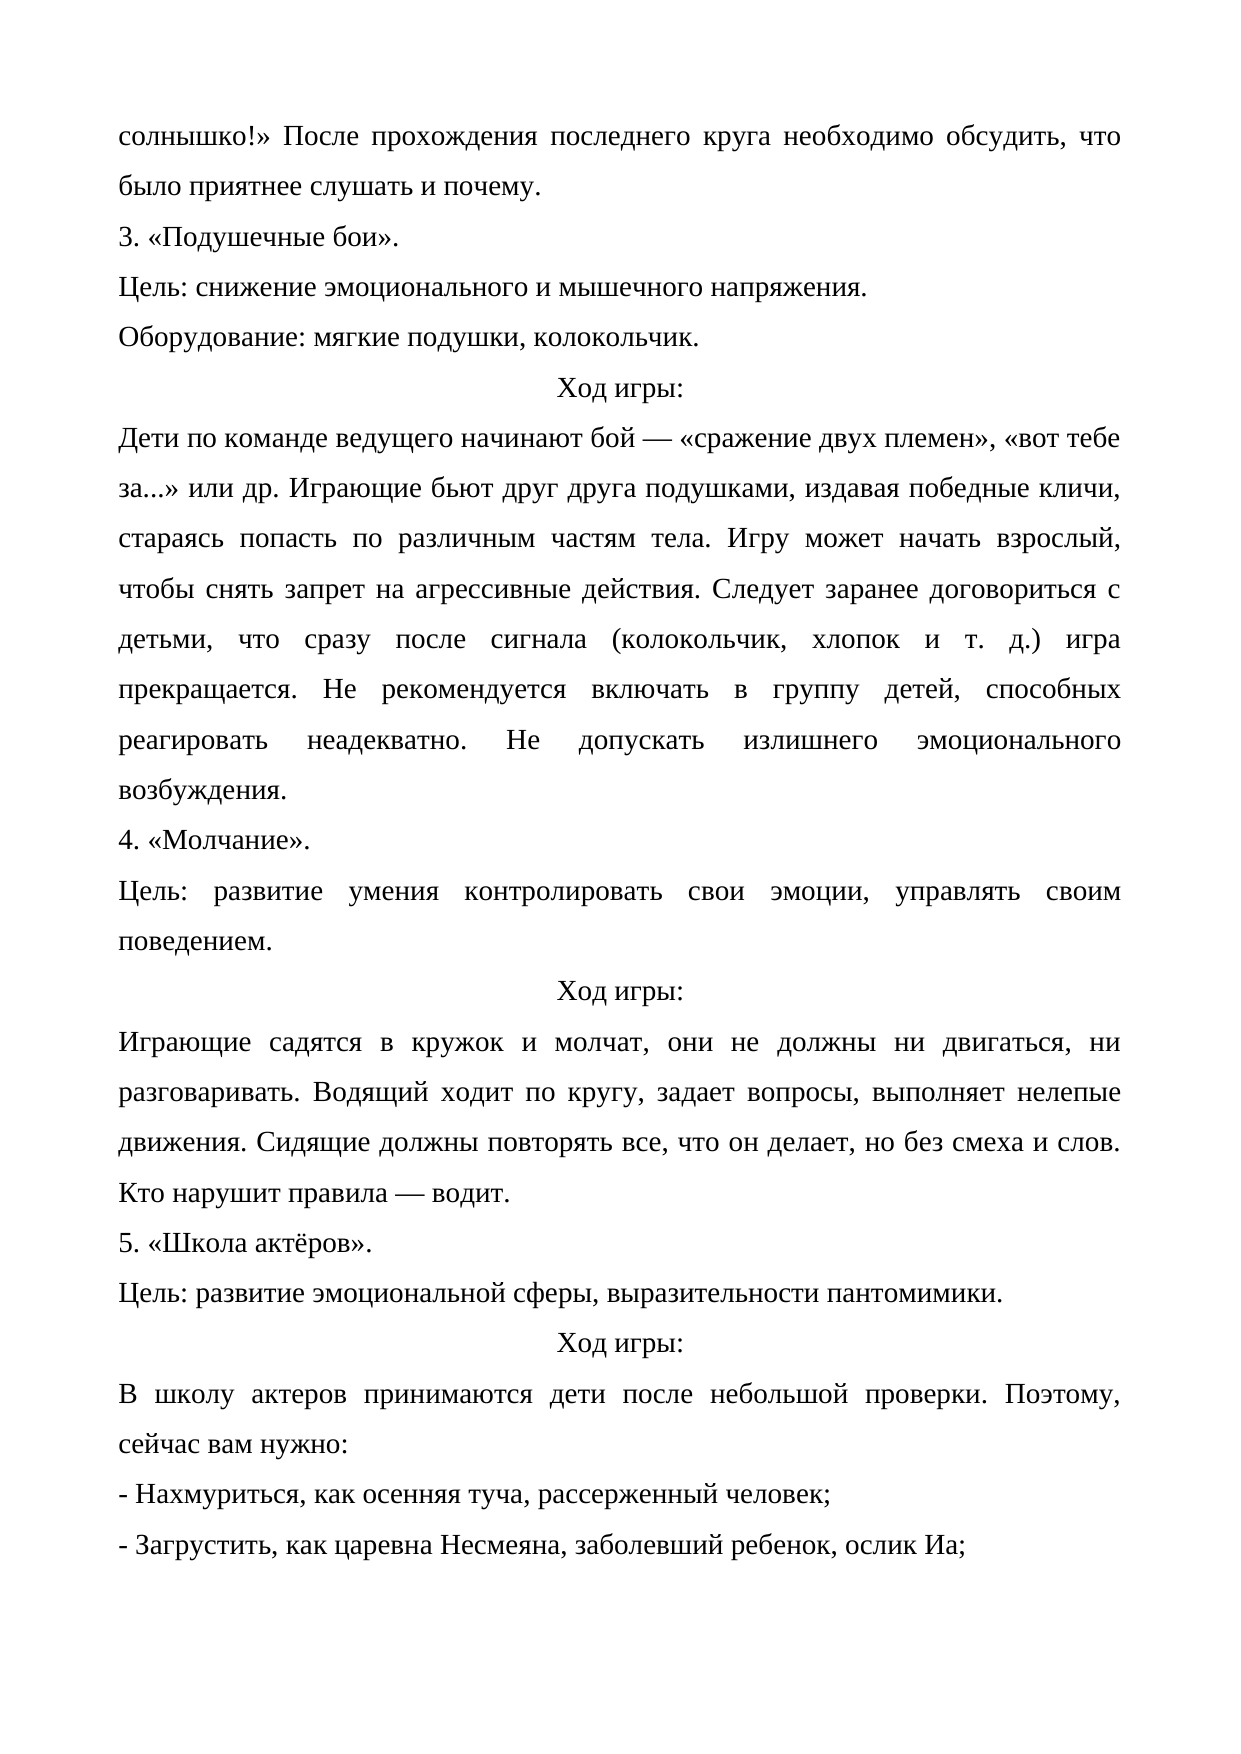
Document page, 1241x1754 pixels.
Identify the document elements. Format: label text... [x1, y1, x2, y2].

text Дети по команде ведущего начинают бой — «сражение двух племен», «вот тебе за...» или др. Играющие бьют друг друга подушками, издавая победные кличи, стараясь попасть по различным частям тела. Игру может начать взрослый, чтобы снять запрет на агрессивные действия. Следует заранее договориться с детьми, что сразу после сигнала (колокольчик, хлопок и т. д.) игра прекращается. Не рекомендуется включать в группу детей, способных реагировать неадекватно. Не допускать излишнего эмоционального возбуждения. [118, 420, 1122, 806]
text Ход игры: [118, 370, 1122, 403]
text В школу актеров принимаются дети после небольшой проверки. Поэтому, сейчас вам нужно: [118, 1376, 1122, 1460]
text Ход игры: [118, 973, 1122, 1007]
text - Загрустить, как царевна Несмеяна, заболевший ребенок, ослик Иа; [118, 1527, 1122, 1560]
text 4. «Молчание». [118, 822, 1122, 856]
text Цель: развитие эмоциональной сферы, выразительности пантомимики. [118, 1275, 1122, 1309]
text Ход игры: [118, 1326, 1122, 1359]
text Цель: развитие умения контролировать свои эмоции, управлять своим поведением. [118, 873, 1122, 957]
text - Нахмуриться, как осенняя туча, рассерженный человек; [118, 1477, 1122, 1510]
text 3. «Подушечные бои». [118, 219, 1122, 252]
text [118, 118, 1122, 202]
text Играющие садятся в кружок и молчат, они не должны ни двигаться, ни разговаривать. Водящий ходит по кругу, задает вопросы, выполняет нелепые движения. Сидящие должны повторять все, что он делает, но без смеха и слов. Кто нарушит правила — водит. [118, 1024, 1122, 1208]
text 5. «Школа актёров». [118, 1225, 1122, 1258]
text Оборудование: мягкие подушки, колокольчик. [118, 319, 1122, 353]
text Цель: снижение эмоционального и мышечного напряжения. [118, 269, 1122, 303]
